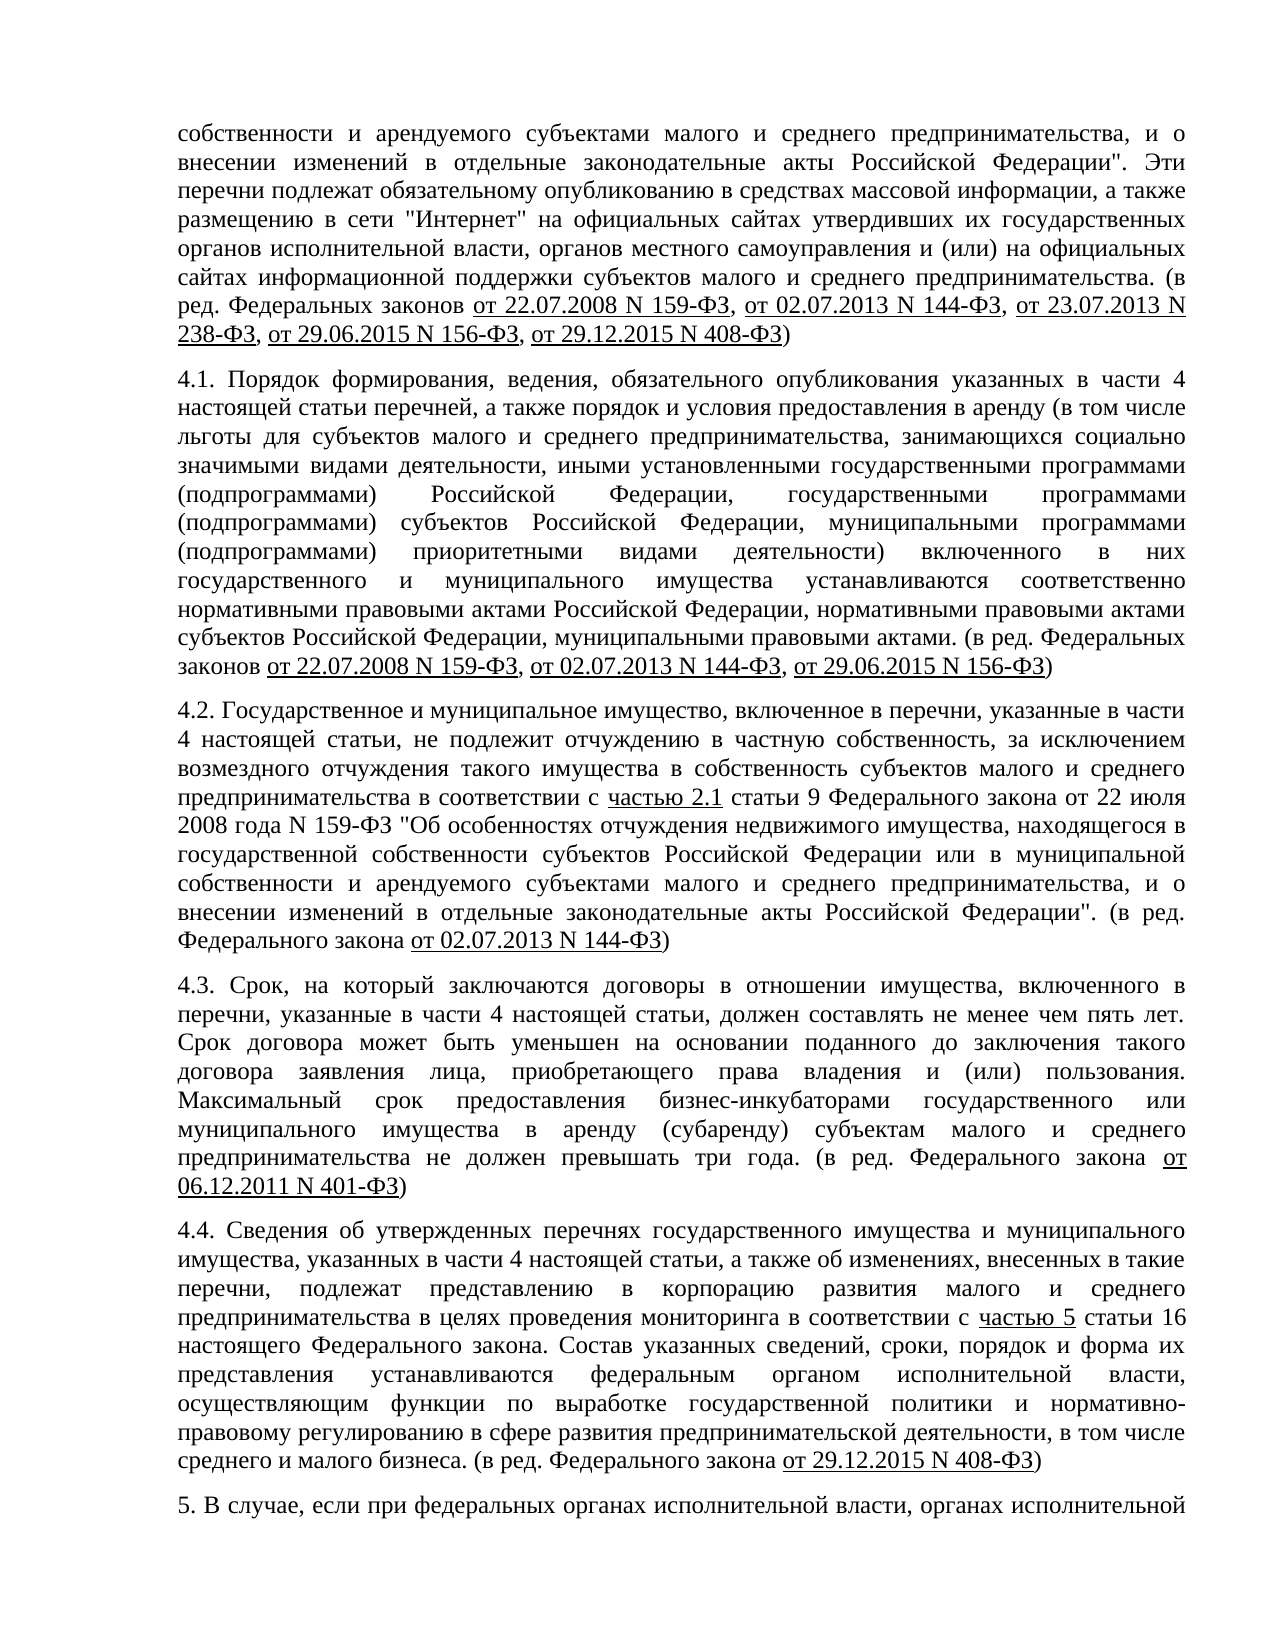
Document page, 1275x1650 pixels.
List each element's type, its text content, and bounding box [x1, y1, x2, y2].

text 4.2. Государственное и муниципальное имущество, включенное в перечни, указанные в части 4 настоящей статьи, не подлежит отчуждению в частную собственность, за исключением возмездного отчуждения такого имущества в собственность субъектов малого и среднего предпринимательства в соответствии с частью 2.1 статьи 9 Федерального закона от 22 июля 2008 года N 159-ФЗ "Об особенностях отчуждения недвижимого имущества, находящегося в государственной собственности субъектов Российской Федерации или в муниципальной собственности и арендуемого субъектами малого и среднего предпринимательства, и о внесении изменений в отдельные законодательные акты Российской Федерации". (в ред. Федерального закона от 02.07.2013 N 144-ФЗ) [177, 696, 1186, 954]
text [177, 118, 1186, 348]
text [177, 1490, 1186, 1519]
text 4.4. Сведения об утвержденных перечнях государственного имущества и муниципального имущества, указанных в части 4 настоящей статьи, а также об изменениях, внесенных в такие перечни, подлежат представлению в корпорацию развития малого и среднего предпринимательства в целях проведения мониторинга в соответствии с частью 5 статьи 16 настоящего Федерального закона. Состав указанных сведений, сроки, порядок и форма их представления устанавливаются федеральным органом исполнительной власти, осуществляющим функции по выработке государственной политики и нормативно-правовому регулированию в сфере развития предпринимательской деятельности, в том числе среднего и малого бизнеса. (в ред. Федерального закона от 29.12.2015 N 408-ФЗ) [177, 1216, 1186, 1474]
text 4.3. Срок, на который заключаются договоры в отношении имущества, включенного в перечни, указанные в части 4 настоящей статьи, должен составлять не менее чем пять лет. Срок договора может быть уменьшен на основании поданного до заключения такого договора заявления лица, приобретающего права владения и (или) пользования. Максимальный срок предоставления бизнес-инкубаторами государственного или муниципального имущества в аренду (субаренду) субъектам малого и среднего предпринимательства не должен превышать три года. (в ред. Федерального закона от 06.12.2011 N 401-ФЗ) [177, 970, 1186, 1200]
text 4.1. Порядок формирования, ведения, обязательного опубликования указанных в части 4 настоящей статьи перечней, а также порядок и условия предоставления в аренду (в том числе льготы для субъектов малого и среднего предпринимательства, занимающихся социально значимыми видами деятельности, иными установленными государственными программами (подпрограммами) Российской Федерации, государственными программами (подпрограммами) субъектов Российской Федерации, муниципальными программами (подпрограммами) приоритетными видами деятельности) включенного в них государственного и муниципального имущества устанавливаются соответственно нормативными правовыми актами Российской Федерации, нормативными правовыми актами субъектов Российской Федерации, муниципальными правовыми актами. (в ред. Федеральных законов от 22.07.2008 N 159-ФЗ, от 02.07.2013 N 144-ФЗ, от 29.06.2015 N 156-ФЗ) [177, 364, 1186, 680]
